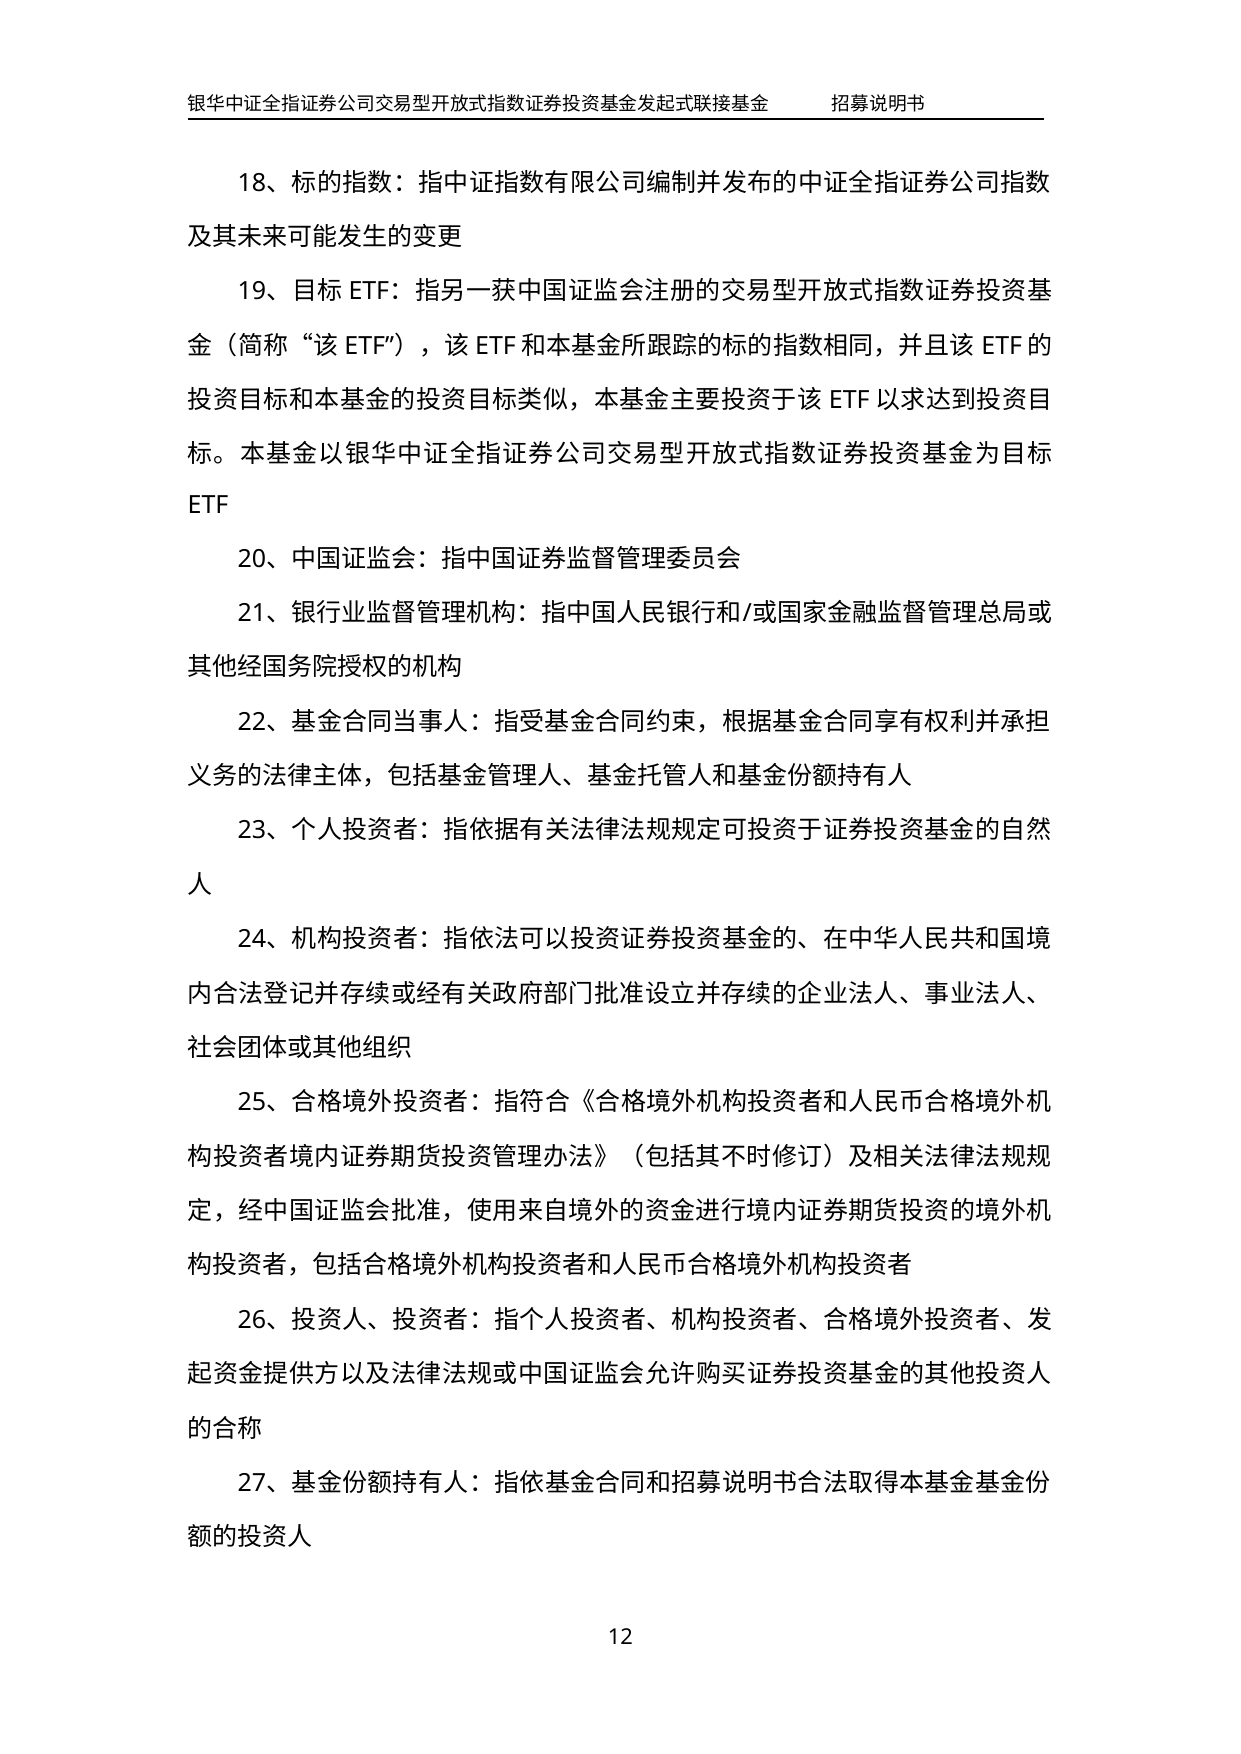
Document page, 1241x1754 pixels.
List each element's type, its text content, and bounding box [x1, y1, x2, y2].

text 21、银行业监督管理机构：指中国人民银行和/或国家金融监督管理总局或其他经国务院授权的机构 [187, 592, 1053, 683]
text 26、投资人、投资者：指个人投资者、机构投资者、合格境外投资者、发起资金提供方以及法律法规或中国证监会允许购买证券投资基金的其他投资人的合称 [187, 1299, 1053, 1444]
text 20、中国证监会：指中国证券监督管理委员会 [187, 538, 1053, 574]
text 24、机构投资者：指依法可以投资证券投资基金的、在中华人民共和国境内合法登记并存续或经有关政府部门批准设立并存续的企业法人、事业法人、社会团体或其他组织 [187, 919, 1053, 1064]
text 18、标的指数：指中证指数有限公司编制并发布的中证全指证券公司指数及其未来可能发生的变更 [187, 162, 1053, 253]
text 19、目标ETF：指另一获中国证监会注册的交易型开放式指数证券投资基金（简称“该ETF”），该ETF和本基金所跟踪的标的指数相同，并且该ETF的投资目标和本基金的投资目标类似，本基金主要投资于该ETF以求达到投资目标。本基金以银华中证全指证券公司交易型开放式指数证券投资基金为目标ETF [187, 271, 1053, 521]
text 25、合格境外投资者：指符合《合格境外机构投资者和人民币合格境外机构投资者境内证券期货投资管理办法》（包括其不时修订）及相关法律法规规定，经中国证监会批准，使用来自境外的资金进行境内证券期货投资的境外机构投资者，包括合格境外机构投资者和人民币合格境外机构投资者 [187, 1082, 1053, 1281]
text 22、基金合同当事人：指受基金合同约束，根据基金合同享有权利并承担义务的法律主体，包括基金管理人、基金托管人和基金份额持有人 [187, 701, 1053, 792]
text 23、个人投资者：指依据有关法律法规规定可投资于证券投资基金的自然人 [187, 810, 1053, 901]
text 27、基金份额持有人：指依基金合同和招募说明书合法取得本基金基金份额的投资人 [187, 1462, 1053, 1553]
